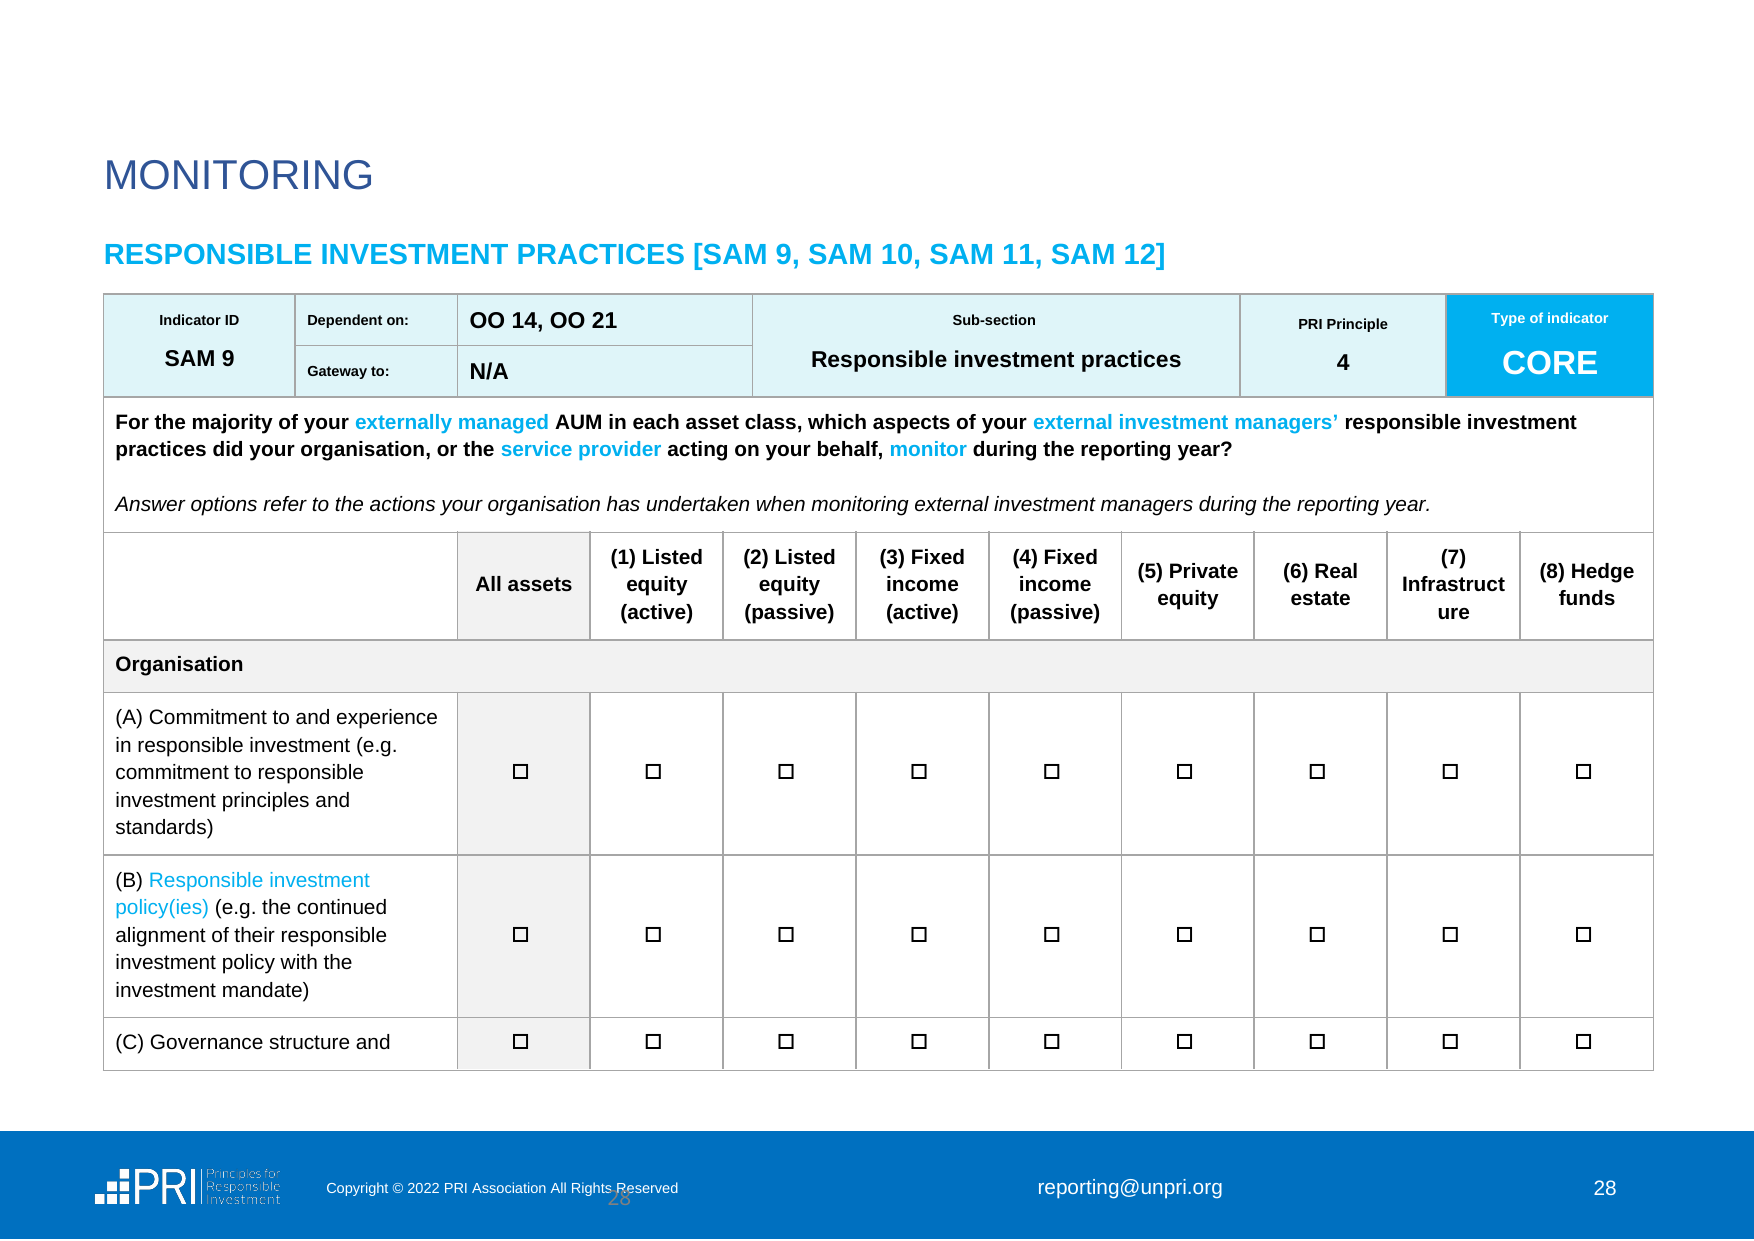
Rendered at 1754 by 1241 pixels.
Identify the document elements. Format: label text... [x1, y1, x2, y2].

table_cell [458, 1018, 589, 1069]
table_cell (7) Infrastructure [1388, 533, 1519, 639]
table_cell [1122, 1018, 1253, 1069]
table_cell [458, 856, 589, 1017]
table_cell [1521, 1018, 1653, 1069]
table_cell [1122, 693, 1253, 854]
table_cell [1388, 1018, 1519, 1069]
table_header Dependent on: [296, 295, 457, 345]
table_cell (B) Responsible investment policy(ies) (e.g. the continued alignment of their responsible investment policy with the investment mandate) [104, 856, 457, 1017]
table_cell (4) Fixed income (passive) [990, 533, 1121, 639]
table_cell Organisation [104, 641, 1653, 692]
table_header PRI Principle 4 [1241, 295, 1445, 396]
table_cell [104, 533, 457, 639]
table_cell [724, 1018, 855, 1069]
table_cell (5) Private equity [1122, 533, 1253, 639]
table_header Sub-section Responsible investment practices [753, 295, 1239, 396]
table_cell (8) Hedge funds [1521, 533, 1653, 639]
table_cell [990, 856, 1121, 1017]
table_cell All assets [458, 533, 589, 639]
table_cell [458, 693, 589, 854]
table_cell N/A [458, 346, 752, 396]
table_cell [1255, 693, 1386, 854]
table_cell Gateway to: [296, 346, 457, 396]
table_header Indicator ID SAM 9 [104, 295, 294, 396]
subtitle Monitoring [103, 150, 1650, 198]
table_cell [857, 693, 988, 854]
table_cell [1521, 856, 1653, 1017]
table_cell [1388, 693, 1519, 854]
table_cell (1) Listed equity (active) [591, 533, 722, 639]
table_header Type of indicator CORE [1447, 295, 1653, 396]
table_cell [724, 693, 855, 854]
picture [92, 1166, 282, 1207]
table_cell (A) Commitment to and experience in responsible investment (e.g. commitment to responsible investment principles and standards) [104, 693, 457, 854]
table_cell [1122, 856, 1253, 1017]
table_cell [990, 693, 1121, 854]
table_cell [104, 1018, 457, 1069]
table_cell [1255, 856, 1386, 1017]
table_cell [1255, 1018, 1386, 1069]
table_cell [591, 1018, 722, 1069]
table_cell [1521, 693, 1653, 854]
table_cell [724, 856, 855, 1017]
table_cell (2) Listed equity (passive) [724, 533, 855, 639]
table_cell [591, 856, 722, 1017]
table_cell [990, 1018, 1121, 1069]
table_cell (6) Real estate [1255, 533, 1386, 639]
table_cell [857, 1018, 988, 1069]
table_cell (3) Fixed income (active) [857, 533, 988, 639]
table_header OO 14, OO 21 [458, 295, 752, 345]
table_cell [591, 693, 722, 854]
subtitle Responsible investment practices [SAM 9, SAM 10, SAM 11, SAM 12] [103, 237, 1650, 271]
table_cell [857, 856, 988, 1017]
table_cell For the majority of your externally managed AUM in each asset class, which aspects of your external investment managers’ responsible investment practices did your organisation, or the service provider acting on your behalf, monitor during the reporting year? Answer options refer to the actions your organisation has undertaken when monitoring external investment managers during the reporting year. [104, 398, 1653, 531]
table_cell [1388, 856, 1519, 1017]
